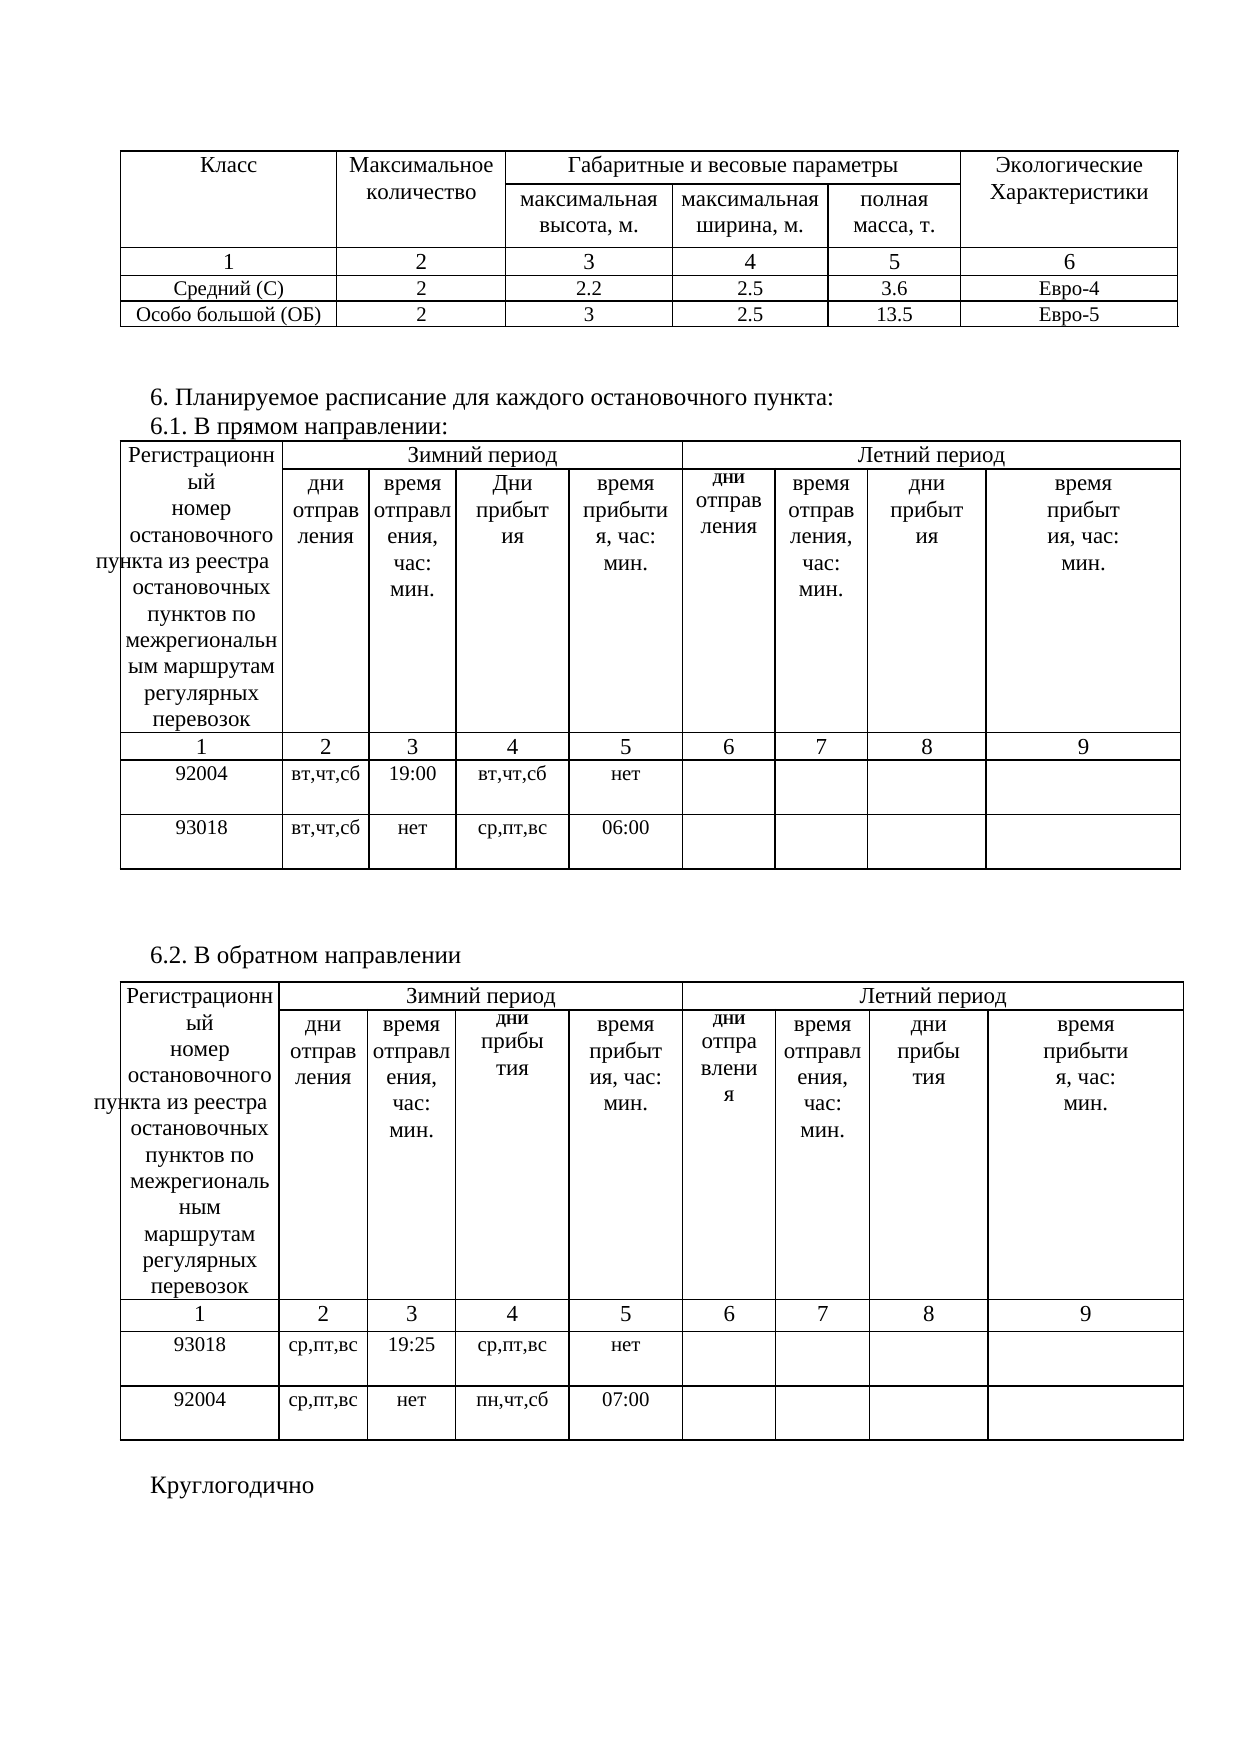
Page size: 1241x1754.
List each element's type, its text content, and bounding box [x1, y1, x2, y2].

table_cell 92004 [121, 1387, 278, 1439]
table_cell Евро-5 [961, 302, 1177, 326]
table_cell время прибыт ия, час: мин. [570, 1011, 682, 1299]
table_cell 93018 [121, 815, 282, 868]
table_cell 3 [506, 248, 672, 274]
table_cell 5 [570, 733, 682, 759]
table_cell [683, 761, 774, 814]
table_cell Особо большой (ОБ) [121, 302, 336, 326]
table_cell 5 [829, 248, 960, 274]
table_cell [776, 761, 867, 814]
table_cell 93018 [121, 1332, 278, 1385]
table_header Габаритные и весовые параметры [506, 152, 960, 183]
table_cell Дни прибыт ия [457, 470, 568, 731]
table_cell 2.2 [506, 276, 672, 300]
table_cell 4 [673, 248, 827, 274]
table_cell 3 [368, 1300, 455, 1331]
table_cell время прибыти я, час: мин. [570, 470, 682, 731]
table_cell ср,пт,вс [280, 1332, 367, 1385]
table_cell Средний (С) [121, 276, 336, 300]
table_header Максимальное количество [337, 152, 505, 247]
table_cell полная масса, т. [829, 185, 960, 247]
table_cell 2 [283, 733, 368, 759]
table_cell ср,пт,вс [457, 815, 568, 868]
table_cell 7 [776, 1300, 869, 1331]
table_cell [683, 1387, 775, 1439]
table_cell дни отправ ления [283, 470, 368, 731]
text 6.1. В прямом направлении: [150, 411, 1090, 440]
table_cell [868, 761, 985, 814]
table_cell ДНИ отпра влени я [683, 1011, 775, 1299]
table_cell 3 [370, 733, 455, 759]
table_cell [776, 815, 867, 868]
table_header Экологические Характеристики [961, 152, 1177, 247]
table_cell время отправл ения, час: мин. [368, 1011, 455, 1299]
table_cell 2 [337, 302, 505, 326]
table_header Летний период [683, 983, 1183, 1009]
table_cell 6 [683, 733, 774, 759]
table_cell 2.5 [673, 302, 827, 326]
table_cell нет [570, 761, 682, 814]
table_cell 1 [121, 248, 336, 274]
table_cell пн,чт,сб [456, 1387, 568, 1439]
table_cell 19:25 [368, 1332, 455, 1385]
table_header Класс [121, 152, 336, 247]
table_cell 6 [961, 248, 1177, 274]
table_cell [776, 1332, 869, 1385]
text Круглогодично [150, 1470, 1090, 1498]
table_cell ср,пт,вс [280, 1387, 367, 1439]
table_cell 7 [776, 733, 867, 759]
table_cell максимальная высота, м. [506, 185, 672, 247]
table_cell [989, 1387, 1183, 1439]
table_cell 07:00 [570, 1387, 682, 1439]
table_cell [989, 1332, 1183, 1385]
table_cell нет [368, 1387, 455, 1439]
table_cell 1 [121, 1300, 278, 1331]
text 6. Планируемое расписание для каждого остановочного пункта: [150, 382, 1090, 411]
table_cell 2.5 [673, 276, 827, 300]
table_cell дни прибыт ия [868, 470, 985, 731]
table_cell время отправ ления, час: мин. [776, 470, 867, 731]
table_cell [870, 1332, 987, 1385]
table_cell 8 [870, 1300, 987, 1331]
table_header Зимний период [283, 442, 682, 468]
table_cell [683, 815, 774, 868]
table_cell 19:00 [370, 761, 455, 814]
table_cell 2 [337, 276, 505, 300]
table_cell вт,чт,сб [283, 761, 368, 814]
table_cell нет [370, 815, 455, 868]
table_cell Евро-4 [961, 276, 1177, 300]
table_cell ДНИ прибы тия [456, 1011, 568, 1299]
table_cell 2 [280, 1300, 367, 1331]
table_cell время отправл ения, час: мин. [370, 470, 455, 731]
table_header Зимний период [280, 983, 682, 1009]
table_cell 5 [570, 1300, 682, 1331]
table_cell 4 [456, 1300, 568, 1331]
table_cell вт,чт,сб [283, 815, 368, 868]
table_cell [683, 1332, 775, 1385]
table_cell [987, 761, 1180, 814]
table_cell время прибыт ия, час: мин. [987, 470, 1180, 731]
table_cell [868, 815, 985, 868]
table_cell [870, 1387, 987, 1439]
table_cell 1 [121, 733, 282, 759]
table_cell ДНИ отправ ления [683, 470, 774, 731]
table_cell 3.6 [829, 276, 960, 300]
table_cell нет [570, 1332, 682, 1385]
table_cell [987, 815, 1180, 868]
table_cell ср,пт,вс [456, 1332, 568, 1385]
table_cell время отправл ения, час: мин. [776, 1011, 869, 1299]
text 6.2. В обратном направлении [150, 940, 1090, 968]
table_cell вт,чт,сб [457, 761, 568, 814]
table_cell 6 [683, 1300, 775, 1331]
table_cell 3 [506, 302, 672, 326]
table_cell 9 [989, 1300, 1183, 1331]
table_header Регистрационный номер остановочного пункта из реестра остановочных пунктов по межрегиональным маршрутам регулярных перевозок [121, 983, 278, 1299]
table_cell 13.5 [829, 302, 960, 326]
table_cell [776, 1387, 869, 1439]
table_cell максимальная ширина, м. [673, 185, 827, 247]
table_cell дни прибы тия [870, 1011, 987, 1299]
table_cell время прибыти я, час: мин. [989, 1011, 1183, 1299]
table_cell дни отправ ления [280, 1011, 367, 1299]
table_header Летний период [683, 442, 1180, 468]
table_cell 92004 [121, 761, 282, 814]
table_cell 06:00 [570, 815, 682, 868]
table_cell 2 [337, 248, 505, 274]
table_cell 9 [987, 733, 1180, 759]
table_header Регистрационный номер остановочного пункта из реестра остановочных пунктов по межрегиональным маршрутам регулярных перевозок [121, 442, 282, 731]
table_cell 4 [457, 733, 568, 759]
table_cell 8 [868, 733, 985, 759]
